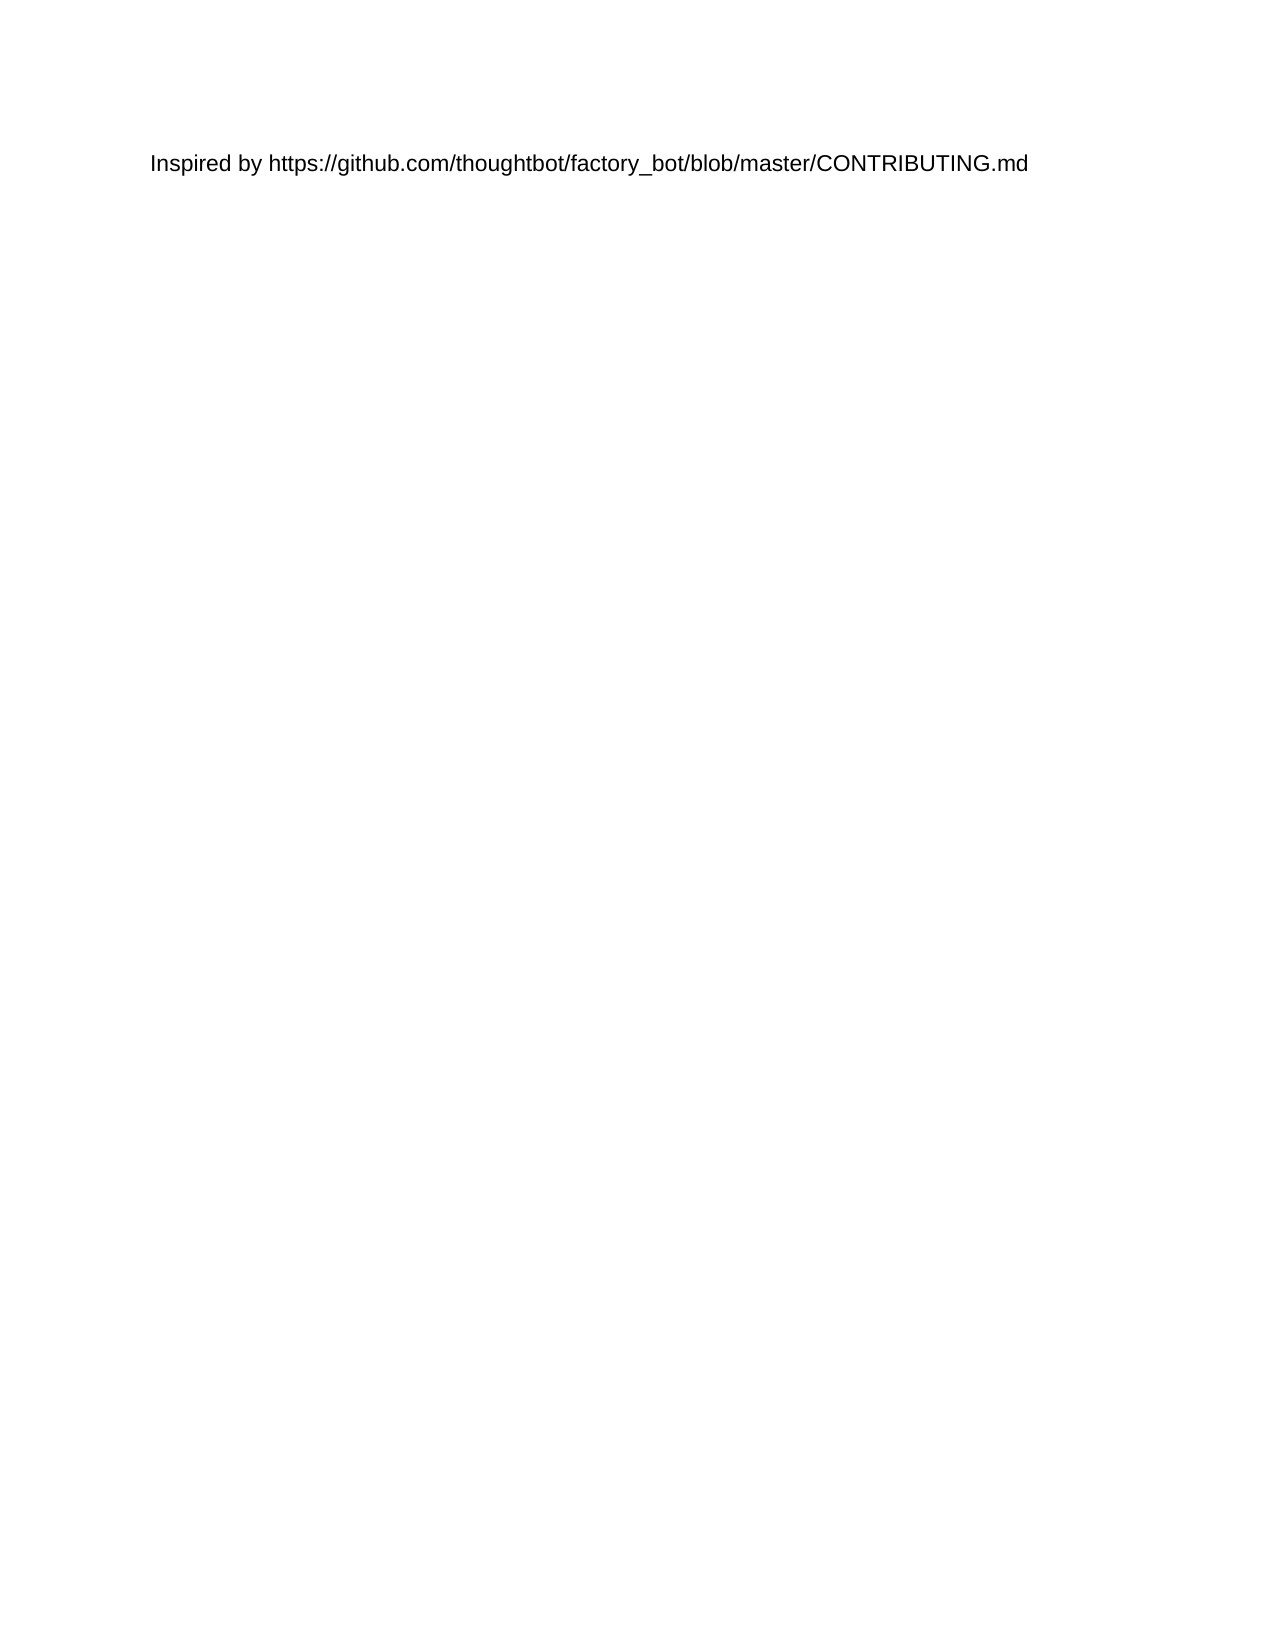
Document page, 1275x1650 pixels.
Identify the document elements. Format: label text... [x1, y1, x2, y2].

text Inspired by https://github.com/thoughtbot/factory_bot/blob/master/CONTRIBUTING.md [150, 150, 1125, 176]
